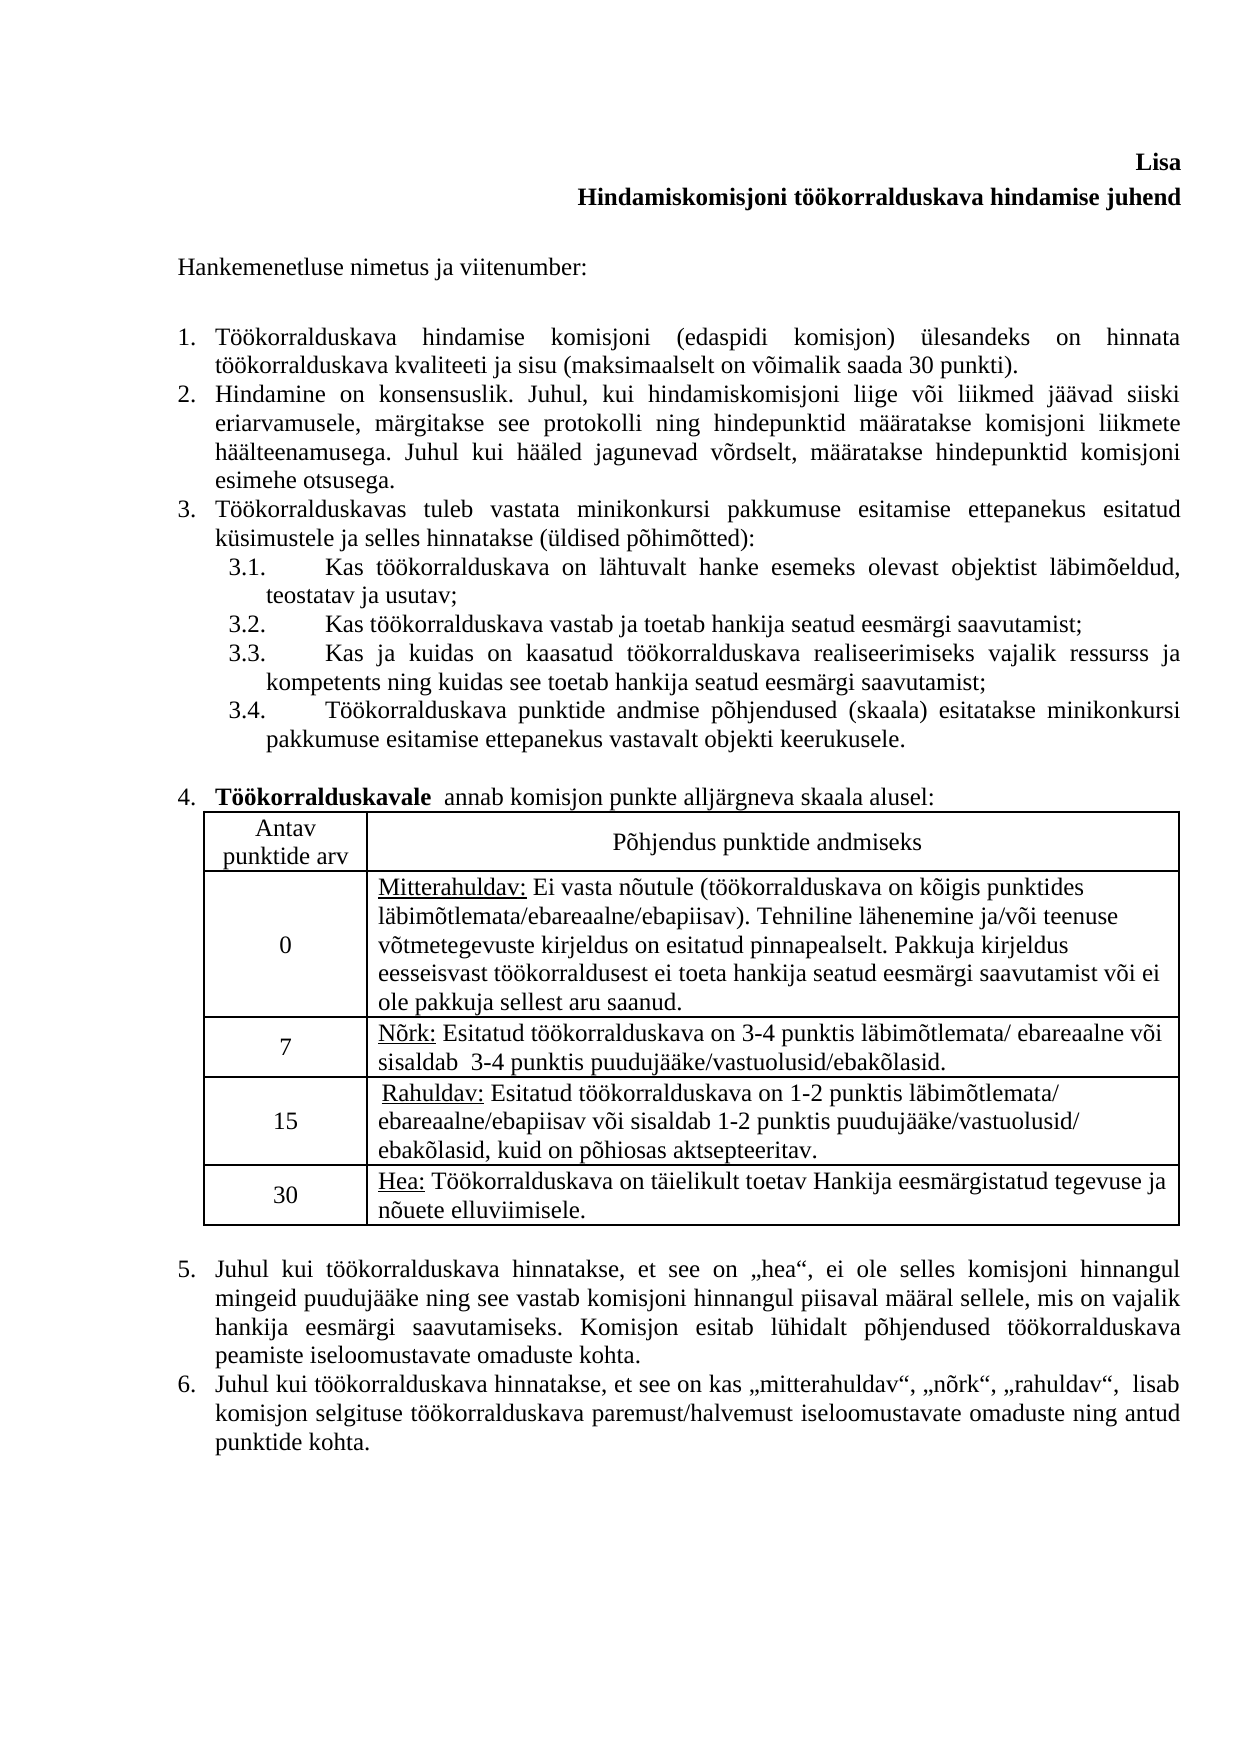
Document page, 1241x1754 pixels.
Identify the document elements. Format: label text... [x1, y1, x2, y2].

list Töökorralduskavas tuleb vastata minikonkursi pakkumuse esitamise ettepanekus esitatud küsimustele ja selles hinnatakse (üldised põhimõtted): [177, 494, 1181, 552]
text Hindamiskomisjoni töökorralduskava hindamise juhend [177, 182, 1181, 211]
text Hankemenetluse nimetus ja viitenumber: [177, 252, 1181, 281]
table_header Antav punktide arv [205, 813, 366, 870]
table_header Põhjendus punktide andmiseks [368, 813, 1178, 870]
table_cell Hea: Töökorralduskava on täielikult toetav Hankija eesmärgistatud tegevuse ja nõuete elluviimisele. [368, 1166, 1178, 1223]
table_cell Rahuldav: Esitatud töökorralduskava on 1-2 punktis läbimõtlemata/ ebareaalne/ebapiisav või sisaldab 1-2 punktis puudujääke/vastuolusid/ ebakõlasid, kuid on põhiosas aktsepteeritav. [368, 1078, 1178, 1164]
table_cell 30 [205, 1166, 366, 1223]
list Töökorralduskava punktide andmise põhjendused (skaala) esitatakse minikonkursi pakkumuse esitamise ettepanekus vastavalt objekti keerukusele. [228, 696, 1181, 753]
table_cell 15 [205, 1078, 366, 1164]
list Juhul kui töökorralduskava hinnatakse, et see on „hea“, ei ole selles komisjoni hinnangul mingeid puudujääke ning see vastab komisjoni hinnangul piisaval määral sellele, mis on vajalik hankija eesmärgi saavutamiseks. Komisjon esitab lühidalt põhjendused töökorralduskava peamiste iseloomustavate omaduste kohta. [177, 1254, 1181, 1369]
table_cell Mitterahuldav: Ei vasta nõutule (töökorralduskava on kõigis punktides läbimõtlemata/ebareaalne/ebapiisav). Tehniline lähenemine ja/või teenuse võtmetegevuste kirjeldus on esitatud pinnapealselt. Pakkuja kirjeldus eesseisvast töökorraldusest ei toeta hankija seatud eesmärgi saavutamist või ei ole pakkuja sellest aru saanud. [368, 872, 1178, 1016]
list Hindamine on konsensuslik. Juhul, kui hindamiskomisjoni liige või liikmed jäävad siiski eriarvamusele, märgitakse see protokolli ning hindepunktid määratakse komisjoni liikmete häälteenamusega. Juhul kui hääled jagunevad võrdselt, määratakse hindepunktid komisjoni esimehe otsusega. [177, 379, 1181, 494]
list Juhul kui töökorralduskava hinnatakse, et see on kas „mitterahuldav“, „nõrk“, „rahuldav“, lisab komisjon selgituse töökorralduskava paremust/halvemust iseloomustavate omaduste ning antud punktide kohta. [177, 1369, 1181, 1456]
table_cell Nõrk: Esitatud töökorralduskava on 3-4 punktis läbimõtlemata/ ebareaalne või sisaldab 3-4 punktis puudujääke/vastuolusid/ebakõlasid. [368, 1018, 1178, 1076]
list Töökorralduskavale annab komisjon punkte alljärgneva skaala alusel: [177, 782, 1181, 811]
list Kas töökorralduskava vastab ja toetab hankija seatud eesmärgi saavutamist; [228, 609, 1181, 638]
list Töökorralduskava hindamise komisjoni (edaspidi komisjon) ülesandeks on hinnata töökorralduskava kvaliteeti ja sisu (maksimaalselt on võimalik saada 30 punkti). [177, 322, 1181, 379]
table_cell 7 [205, 1018, 366, 1076]
text Lisa [177, 147, 1181, 176]
list Kas töökorralduskava on lähtuvalt hanke esemeks olevast objektist läbimõeldud, teostatav ja usutav; [228, 552, 1181, 609]
table_cell 0 [205, 872, 366, 1016]
list Kas ja kuidas on kaasatud töökorralduskava realiseerimiseks vajalik ressurss ja kompetents ning kuidas see toetab hankija seatud eesmärgi saavutamist; [228, 638, 1181, 696]
